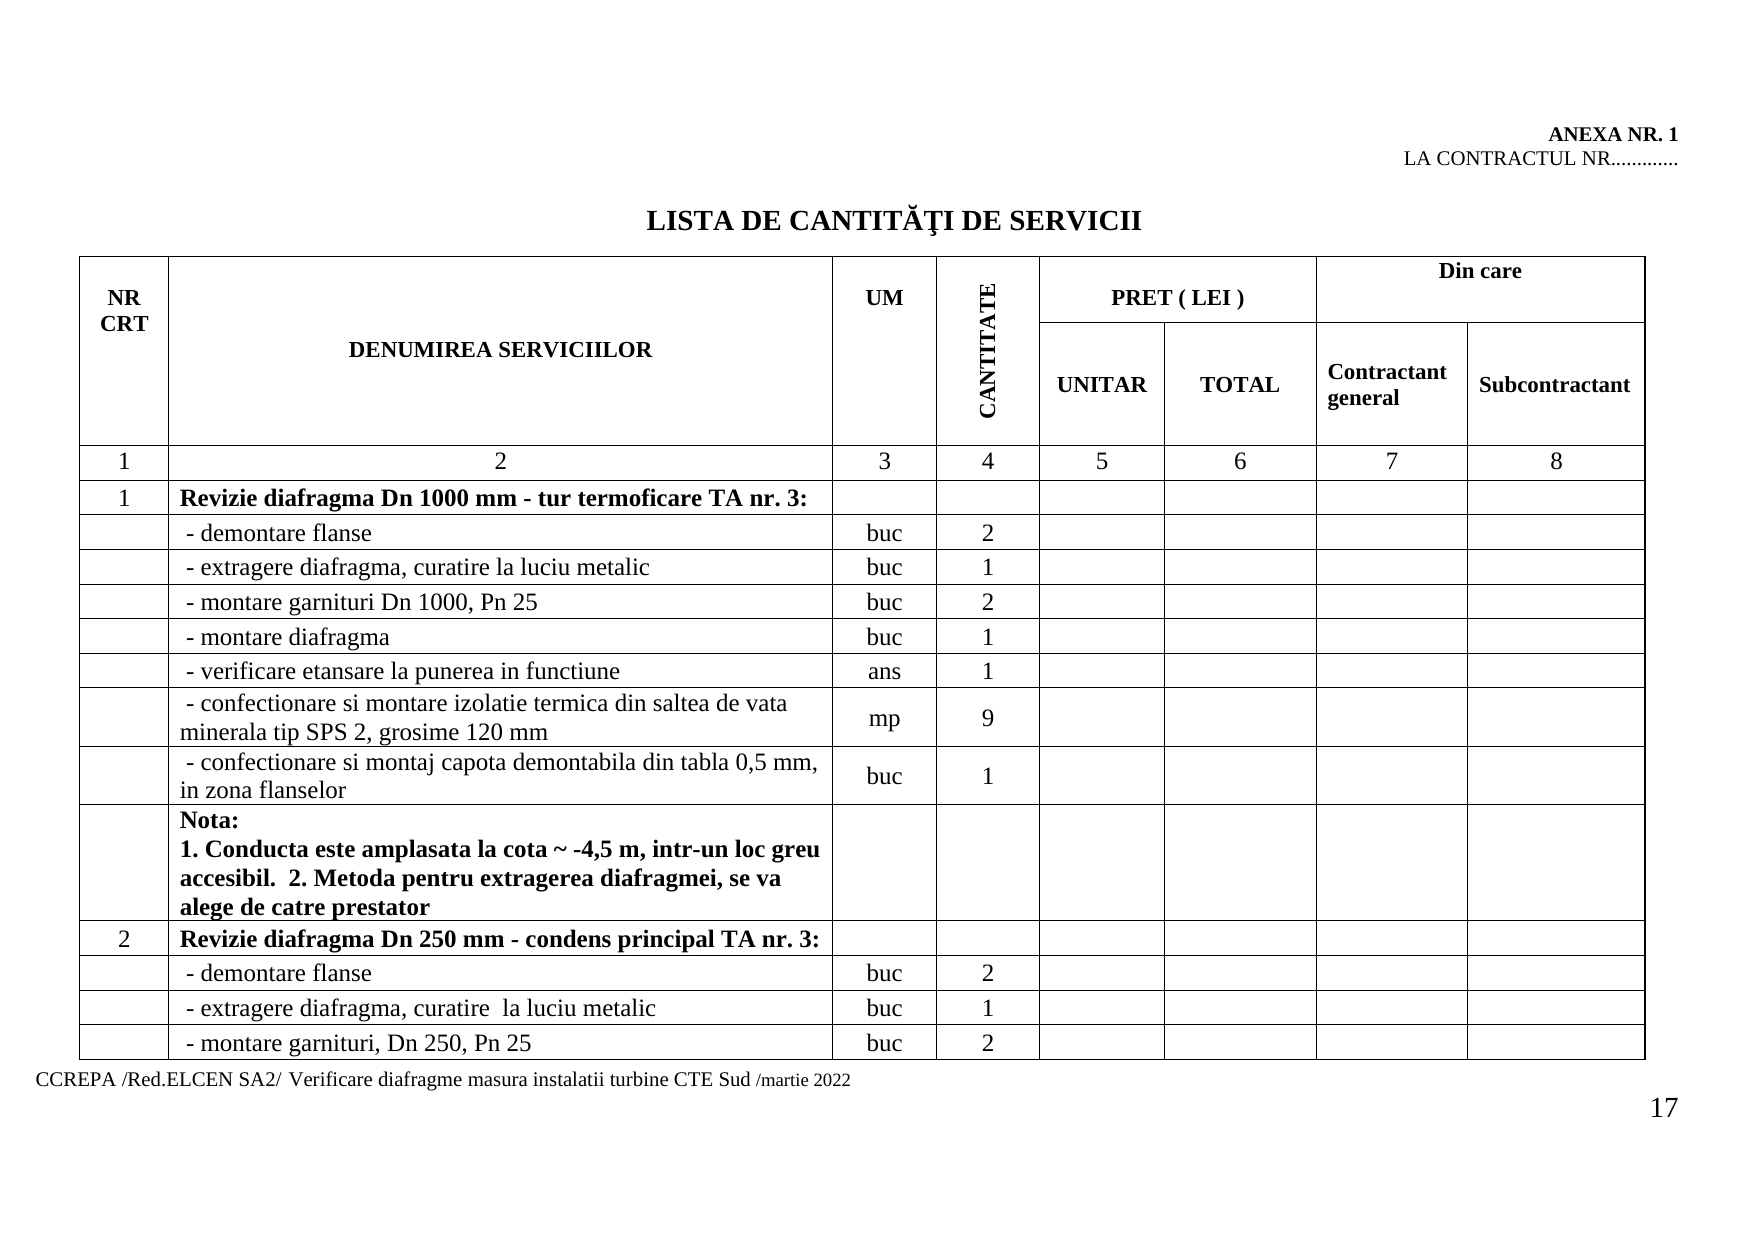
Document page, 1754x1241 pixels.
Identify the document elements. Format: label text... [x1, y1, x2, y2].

table_cell [1040, 805, 1164, 920]
table_cell [1165, 619, 1316, 653]
table_cell [80, 550, 168, 583]
table_cell 1 [80, 481, 168, 514]
table_cell [1317, 991, 1467, 1024]
table_cell - confectionare si montaj capota demontabila din tabla 0,5 mm, in zona flanselor [169, 747, 832, 804]
table_cell [1165, 956, 1316, 989]
table_header NR CRT [80, 257, 168, 445]
table_cell [1468, 481, 1644, 514]
table_cell [1165, 688, 1316, 746]
table_cell [1040, 991, 1164, 1024]
table_header DENUMIREA SERVICIILOR [169, 257, 832, 445]
table_cell [1165, 747, 1316, 804]
table_cell [1165, 805, 1316, 920]
table_cell [1317, 956, 1467, 989]
table_cell [1165, 654, 1316, 687]
table_cell [80, 515, 168, 549]
table_cell - extragere diafragma, curatire la luciu metalic [169, 991, 832, 1024]
table_cell [1040, 747, 1164, 804]
table_cell 9 [937, 688, 1039, 746]
table_cell [1040, 956, 1164, 989]
subtitle LISTA DE CANTITĂŢI DE SERVICII [35, 203, 1678, 237]
table_cell ans [833, 654, 936, 687]
table_cell [1317, 1025, 1467, 1059]
table_cell [1468, 956, 1644, 989]
table_cell [80, 747, 168, 804]
table_cell 8 [1468, 446, 1644, 480]
table_cell [1040, 515, 1164, 549]
table_cell [833, 805, 936, 920]
table_cell [1165, 991, 1316, 1024]
table_cell 5 [1040, 446, 1164, 480]
table_cell [1040, 654, 1164, 687]
table_cell buc [833, 585, 936, 618]
table_cell [1040, 921, 1164, 955]
table_cell [80, 956, 168, 989]
table_cell 2 [169, 446, 832, 480]
table_cell [1317, 747, 1467, 804]
table_cell [80, 991, 168, 1024]
table_cell - montare diafragma [169, 619, 832, 653]
table_cell 7 [1317, 446, 1467, 480]
table_cell [1165, 481, 1316, 514]
table_cell 1 [937, 991, 1039, 1024]
table_cell [1468, 921, 1644, 955]
table_cell [1165, 515, 1316, 549]
table_cell [833, 481, 936, 514]
table_cell 2 [937, 1025, 1039, 1059]
table_cell Nota: 1. Conducta este amplasata la cota ~ -4,5 m, intr-un loc greu accesibil. 2. Metoda pentru extragerea diafragmei, se va alege de catre prestator [169, 805, 832, 920]
table_cell buc [833, 991, 936, 1024]
table_cell [80, 805, 168, 920]
table_cell [1468, 619, 1644, 653]
table_cell mp [833, 688, 936, 746]
table_cell [80, 688, 168, 746]
table_cell [937, 921, 1039, 955]
table_cell - demontare flanse [169, 956, 832, 989]
table_cell [1040, 550, 1164, 583]
table_cell buc [833, 1025, 936, 1059]
table_cell 2 [80, 921, 168, 955]
table_cell [937, 481, 1039, 514]
table_cell [1468, 515, 1644, 549]
table_cell [1468, 688, 1644, 746]
table_cell [1468, 550, 1644, 583]
table_header PRET ( LEI ) [1040, 257, 1316, 322]
table_cell [80, 1025, 168, 1059]
table_cell [1040, 585, 1164, 618]
text ANEXA NR. 1 [185, 122, 1678, 146]
table_cell [1468, 1025, 1644, 1059]
table_cell [1165, 585, 1316, 618]
table_cell [1165, 921, 1316, 955]
table_cell [1468, 654, 1644, 687]
table_cell [1468, 805, 1644, 920]
table_cell Contractant general [1317, 323, 1467, 445]
table_cell [1040, 481, 1164, 514]
table_cell UNITAR [1040, 323, 1164, 445]
table_cell [1317, 481, 1467, 514]
table_cell 2 [937, 515, 1039, 549]
table_cell 6 [1165, 446, 1316, 480]
table_header CANTITATE [937, 257, 1039, 445]
table_cell [1317, 550, 1467, 583]
table_cell buc [833, 550, 936, 583]
table_cell buc [833, 619, 936, 653]
table_cell [1317, 654, 1467, 687]
table_cell [80, 619, 168, 653]
table_cell - montare garnituri Dn 1000, Pn 25 [169, 585, 832, 618]
table_cell [1317, 805, 1467, 920]
table_cell buc [833, 747, 936, 804]
table_cell Subcontractant [1468, 323, 1644, 445]
table_cell 1 [937, 654, 1039, 687]
table_cell 2 [937, 956, 1039, 989]
table_cell [1317, 585, 1467, 618]
table_cell buc [833, 515, 936, 549]
table_cell [1468, 585, 1644, 618]
table_cell [80, 585, 168, 618]
table_cell [937, 805, 1039, 920]
table_cell [1040, 619, 1164, 653]
table_cell 4 [937, 446, 1039, 480]
table_cell buc [833, 956, 936, 989]
table_cell 2 [937, 585, 1039, 618]
table_cell TOTAL [1165, 323, 1316, 445]
table_cell [1317, 515, 1467, 549]
table_cell [1468, 991, 1644, 1024]
table_cell 1 [80, 446, 168, 480]
table_cell [80, 654, 168, 687]
table_cell [1317, 921, 1467, 955]
table_cell 1 [937, 747, 1039, 804]
table_cell 3 [833, 446, 936, 480]
table_cell [1317, 619, 1467, 653]
table_cell [1165, 1025, 1316, 1059]
table_cell Revizie diafragma Dn 250 mm - condens principal TA nr. 3: [169, 921, 832, 955]
table_cell - extragere diafragma, curatire la luciu metalic [169, 550, 832, 583]
table_cell [1165, 550, 1316, 583]
table_cell [1040, 1025, 1164, 1059]
table_header Din care [1317, 257, 1644, 322]
table_header UM [833, 257, 936, 445]
table_cell Revizie diafragma Dn 1000 mm - tur termoficare TA nr. 3: [169, 481, 832, 514]
table_cell - demontare flanse [169, 515, 832, 549]
table_cell - verificare etansare la punerea in functiune [169, 654, 832, 687]
table_cell 1 [937, 619, 1039, 653]
table_cell [1468, 747, 1644, 804]
table_cell [833, 921, 936, 955]
table_cell [1040, 688, 1164, 746]
table_cell - montare garnituri, Dn 250, Pn 25 [169, 1025, 832, 1059]
table_cell 1 [937, 550, 1039, 583]
table_cell [1317, 688, 1467, 746]
text LA CONTRACTUL NR............. [35, 146, 1678, 170]
table_cell - confectionare si montare izolatie termica din saltea de vata minerala tip SPS 2, grosime 120 mm [169, 688, 832, 746]
